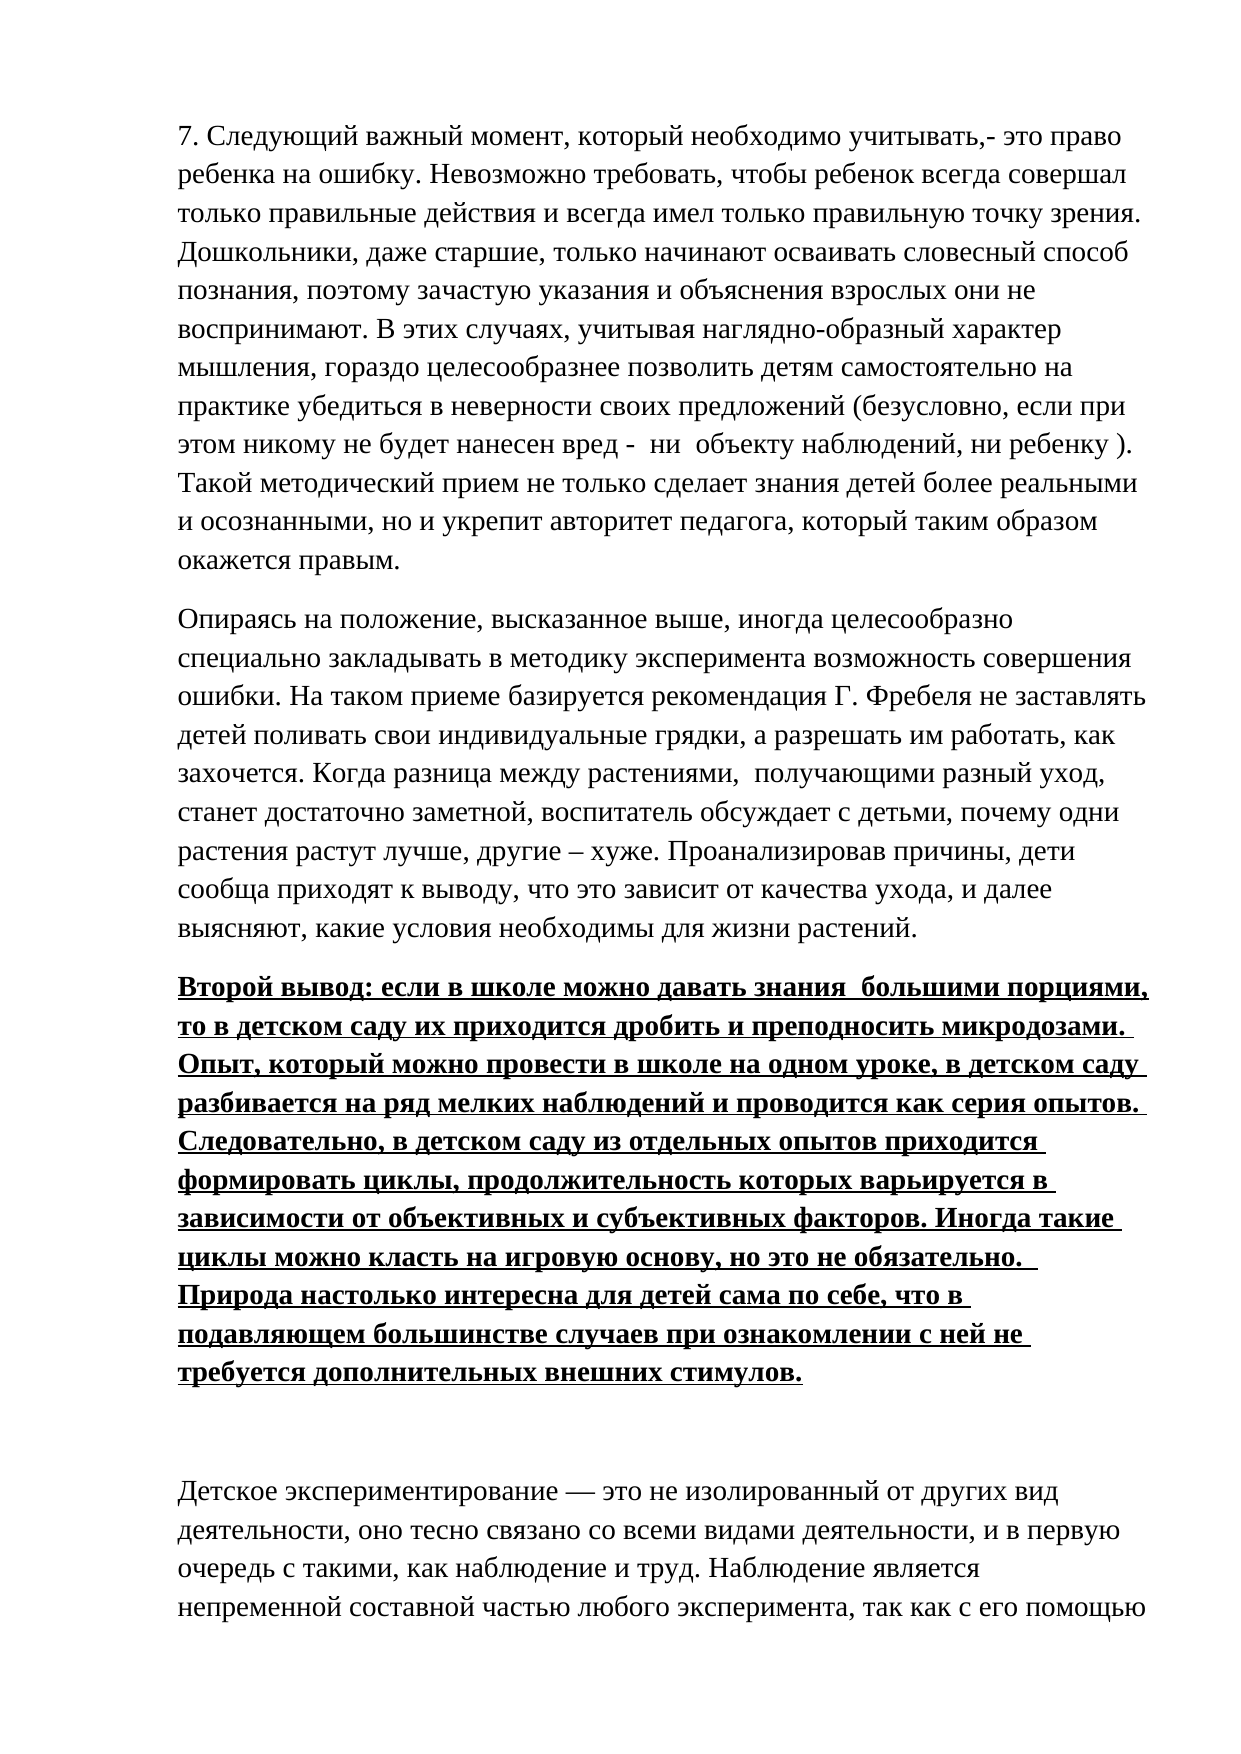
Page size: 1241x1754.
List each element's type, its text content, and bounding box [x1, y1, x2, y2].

text Второй вывод: если в школе можно давать знания большими порциями, то в детском саду их приходится дробить и преподносить микродозами. Опыт, который можно провести в школе на одном уроке, в детском саду разбивается на ряд мелких наблюдений и проводится как серия опытов. Следовательно, в детском саду из отдельных опытов приходится формировать циклы, продолжительность которых варьируется в зависимости от объективных и субъективных факторов. Иногда такие циклы можно класть на игровую основу, но это не обязательно. Природа настолько интересна для детей сама по себе, что в подавляющем большинстве случаев при ознакомлении с ней не требуется дополнительных внешних стимулов. [177, 969, 1152, 1388]
text Опираясь на положение, высказанное выше, иногда целесообразно специально закладывать в методику эксперимента возможность совершения ошибки. На таком приеме базируется рекомендация Г. Фребеля не заставлять детей поливать свои индивидуальные грядки, а разрешать им работать, как захочется. Когда разница между растениями, получающими разный уход, станет достаточно заметной, воспитатель обсуждает с детьми, почему одни растения растут лучше, другие – хуже. Проанализировав причины, дети сообща приходят к выводу, что это зависит от качества ухода, и далее выясняют, какие условия необходимы для жизни растений. [177, 601, 1152, 943]
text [177, 1473, 1152, 1622]
text 7. Следующий важный момент, который необходимо учитывать,- это право ребенка на ошибку. Невозможно требовать, чтобы ребенок всегда совершал только правильные действия и всегда имел только правильную точку зрения. Дошкольники, даже старшие, только начинают осваивать словесный способ познания, поэтому зачастую указания и объяснения взрослых они не воспринимают. В этих случаях, учитывая наглядно-образный характер мышления, гораздо целесообразнее позволить детям самостоятельно на практике убедиться в неверности своих предложений (безусловно, если при этом никому не будет нанесен вред - ни объекту наблюдений, ни ребенку ). Такой методический прием не только сделает знания детей более реальными и осознанными, но и укрепит авторитет педагога, который таким образом окажется правым. [177, 118, 1152, 576]
